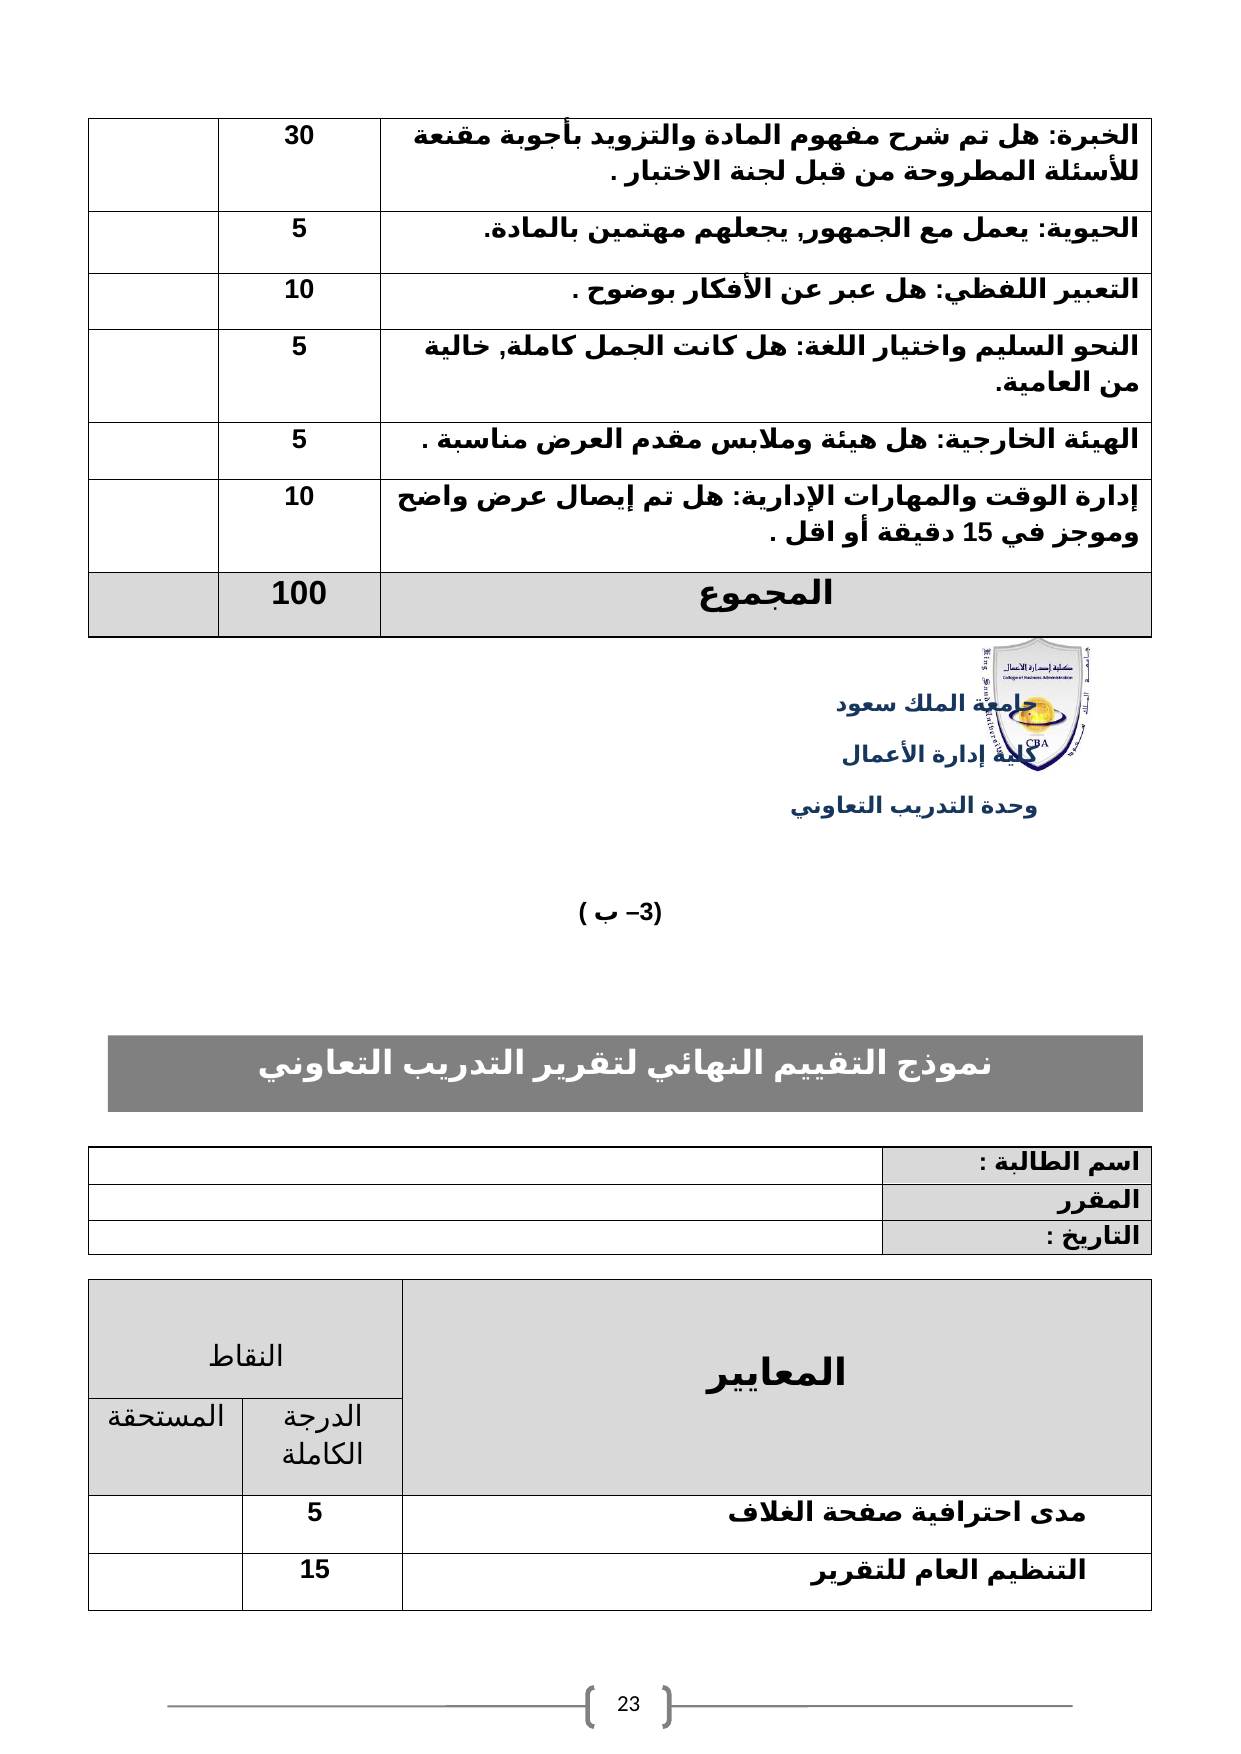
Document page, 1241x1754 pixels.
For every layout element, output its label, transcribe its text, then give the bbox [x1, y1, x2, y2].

text كلية إدارة الأعمال [172, 741, 1038, 768]
text (3– ب ) [187, 897, 1053, 926]
table_header النقاط [89, 1280, 402, 1398]
table_cell [89, 212, 218, 272]
table_cell الدرجة الكاملة [243, 1399, 402, 1495]
table_header المعايير [403, 1280, 1151, 1495]
table_cell الهيئة الخارجية: هل هيئة وملابس مقدم العرض مناسبة . [381, 423, 1151, 479]
table_cell [89, 330, 218, 422]
table_cell المستحقة [89, 1399, 242, 1495]
picture [965, 638, 1108, 786]
table_cell 30 [219, 119, 380, 211]
table_cell 5 [219, 423, 380, 479]
table_cell 10 [219, 274, 380, 329]
table_cell [89, 423, 218, 479]
table_cell 5 [243, 1496, 402, 1552]
table_cell الخبرة: هل تم شرح مفهوم المادة والتزويد بأجوبة مقنعة للأسئلة المطروحة من قبل لجنة الاختبار . [381, 119, 1151, 211]
table_cell 5 [219, 330, 380, 422]
table_cell المقرر [883, 1185, 1151, 1220]
table_cell [89, 119, 218, 211]
table_cell [89, 1221, 882, 1254]
table_cell مدى احترافية صفحة الغلاف [403, 1496, 1151, 1552]
table_cell [89, 480, 218, 572]
table_cell [89, 1554, 242, 1610]
table_cell [89, 1185, 882, 1220]
table_cell المجموع [381, 573, 1151, 636]
table_cell 10 [219, 480, 380, 572]
table_cell التعبير اللفظي: هل عبر عن الأفكار بوضوح . [381, 274, 1151, 329]
table_cell التاريخ : [883, 1221, 1151, 1254]
text وحدة التدريب التعاوني [172, 792, 1038, 819]
table_cell التنظيم العام للتقرير [403, 1554, 1151, 1610]
table_cell 100 [219, 573, 380, 636]
table_cell [89, 274, 218, 329]
table_header اسم الطالبة : [883, 1148, 1151, 1183]
text جامعة الملك سعود [172, 690, 1038, 717]
table_cell 5 [219, 212, 380, 272]
table_cell 15 [243, 1554, 402, 1610]
table_cell [89, 1496, 242, 1552]
table_header [89, 1148, 882, 1183]
table_cell [89, 573, 218, 636]
table_cell الحيوية: يعمل مع الجمهور, يجعلهم مهتمين بالمادة. [381, 212, 1151, 272]
table_cell النحو السليم واختيار اللغة: هل كانت الجمل كاملة, خالية من العامية. [381, 330, 1151, 422]
table_cell إدارة الوقت والمهارات الإدارية: هل تم إيصال عرض واضح وموجز في 15 دقيقة أو اقل . [381, 480, 1151, 572]
